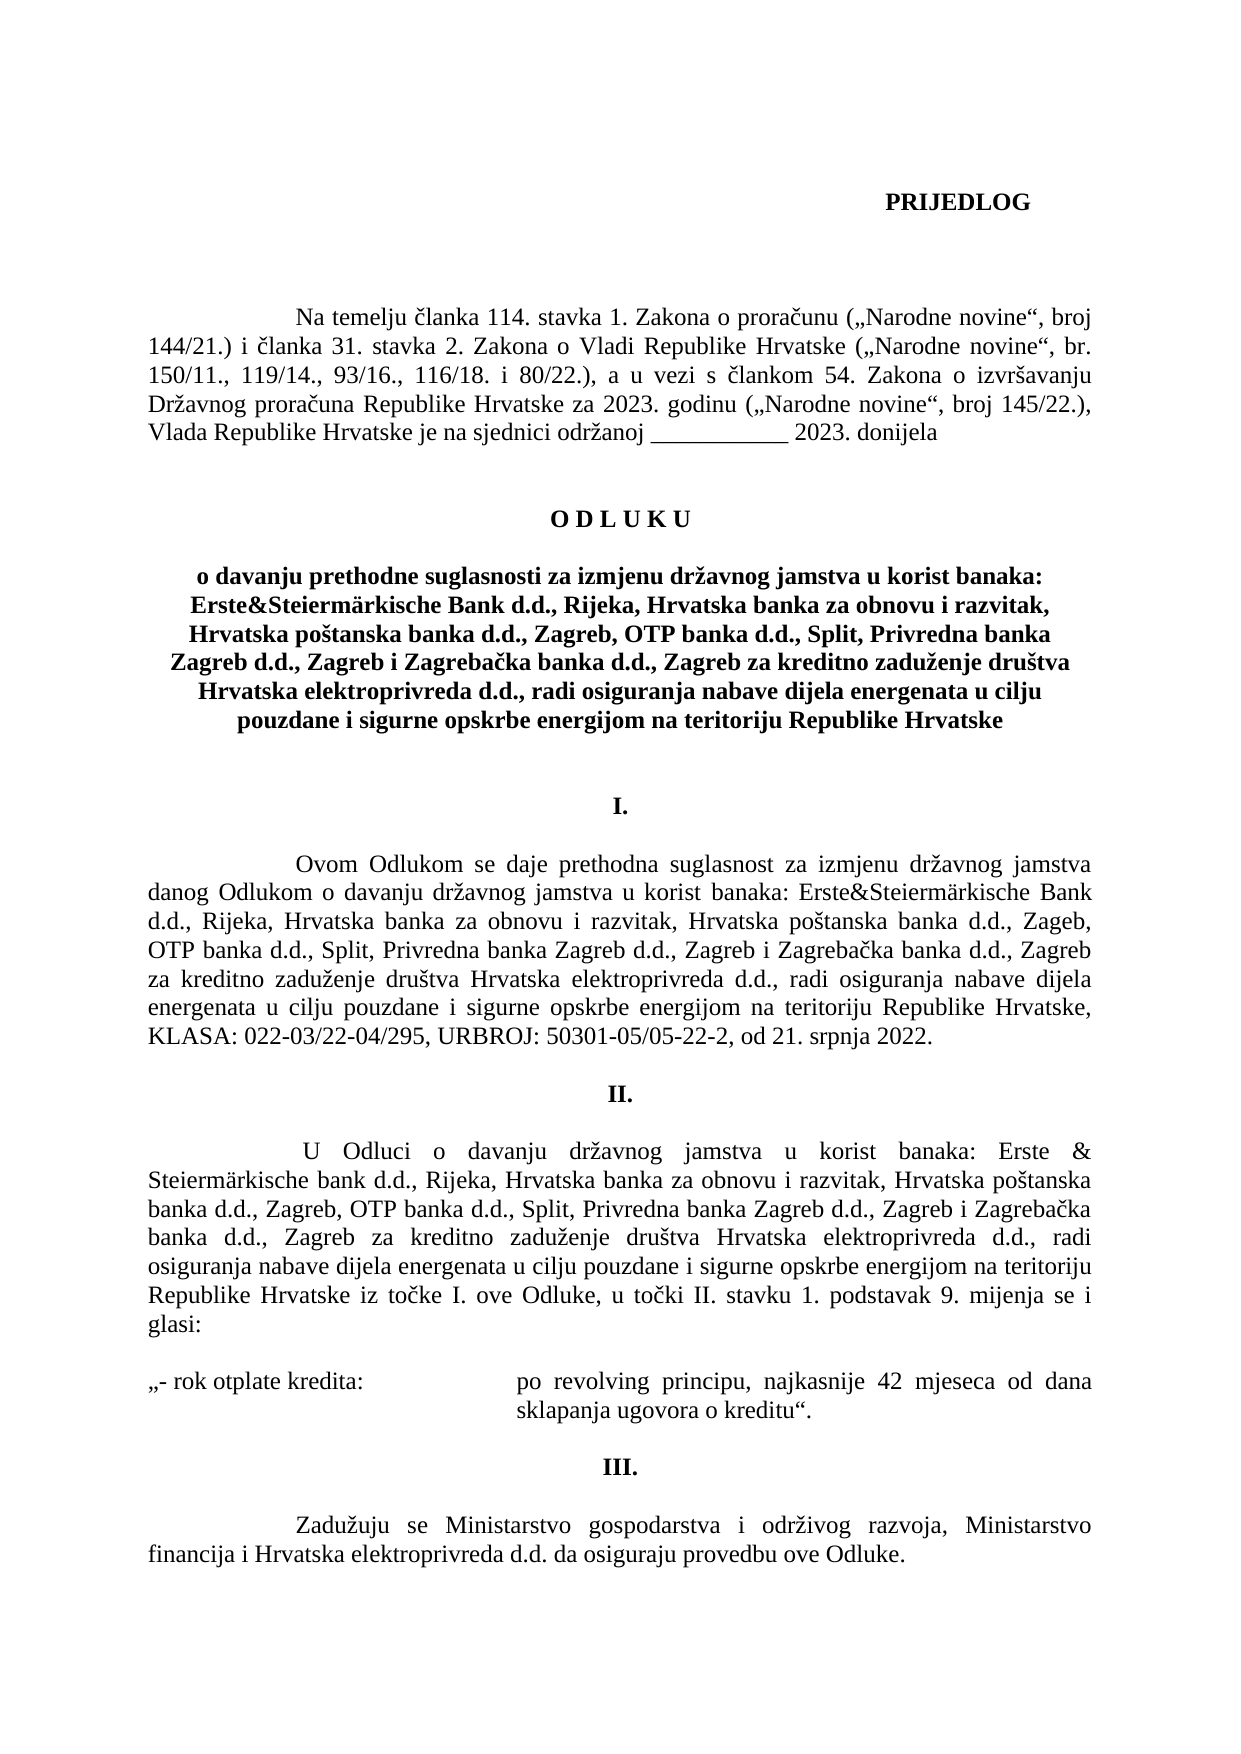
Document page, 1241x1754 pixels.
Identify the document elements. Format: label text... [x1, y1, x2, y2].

text II. [148, 1079, 1092, 1107]
text PRIJEDLOG [811, 187, 1085, 216]
text o davanju prethodne suglasnosti za izmjenu državnog jamstva u korist banaka: Erste&Steiermärkische Bank d.d., Rijeka, Hrvatska banka za obnovu i razvitak, Hrvatska poštanska banka d.d., Zagreb, OTP banka d.d., Split, Privredna banka Zagreb d.d., Zagreb i Zagrebačka banka d.d., Zagreb za kreditno zaduženje društva Hrvatska elektroprivreda d.d., radi osiguranja nabave dijela energenata u cilju pouzdane i sigurne opskrbe energijom na teritoriju Republike Hrvatske [148, 561, 1092, 734]
text Ovom Odlukom se daje prethodna suglasnost za izmjenu državnog jamstva danog Odlukom o davanju državnog jamstva u korist banaka: Erste&Steiermärkische Bank d.d., Rijeka, Hrvatska banka za obnovu i razvitak, Hrvatska poštanska banka d.d., Zageb, OTP banka d.d., Split, Privredna banka Zagreb d.d., Zagreb i Zagrebačka banka d.d., Zagreb za kreditno zaduženje društva Hrvatska elektroprivreda d.d., radi osiguranja nabave dijela energenata u cilju pouzdane i sigurne opskrbe energijom na teritoriju Republike Hrvatske, KLASA: 022-03/22-04/295, URBROJ: 50301-05/05-22-2, od 21. srpnja 2022. [148, 849, 1092, 1050]
text Na temelju članka 114. stavka 1. Zakona o proračunu („Narodne novine“, broj 144/21.) i članka 31. stavka 2. Zakona o Vladi Republike Hrvatske („Narodne novine“, br. 150/11., 119/14., 93/16., 116/18. i 80/22.), a u vezi s člankom 54. Zakona o izvršavanju Državnog proračuna Republike Hrvatske za 2023. godinu („Narodne novine“, broj 145/22.), Vlada Republike Hrvatske je na sjednici održanoj ___________ 2023. donijela [148, 302, 1092, 446]
text O D L U K U [148, 504, 1092, 532]
text „- rok otplate kredita: po revolving principu, najkasnije 42 mjeseca od dana sklapanja ugovora o kreditu“. [148, 1366, 1092, 1424]
text I. [148, 791, 1092, 820]
text III. [148, 1452, 1092, 1481]
text Zadužuju se Ministarstvo gospodarstva i održivog razvoja, Ministarstvo financija i Hrvatska elektroprivreda d.d. da osiguraju provedbu ove Odluke. [148, 1510, 1092, 1567]
text U Odluci o davanju državnog jamstva u korist banaka: Erste & Steiermärkische bank d.d., Rijeka, Hrvatska banka za obnovu i razvitak, Hrvatska poštanska banka d.d., Zagreb, OTP banka d.d., Split, Privredna banka Zagreb d.d., Zagreb i Zagrebačka banka d.d., Zagreb za kreditno zaduženje društva Hrvatska elektroprivreda d.d., radi osiguranja nabave dijela energenata u cilju pouzdane i sigurne opskrbe energijom na teritoriju Republike Hrvatske iz točke I. ove Odluke, u točki II. stavku 1. podstavak 9. mijenja se i glasi: [148, 1136, 1092, 1337]
